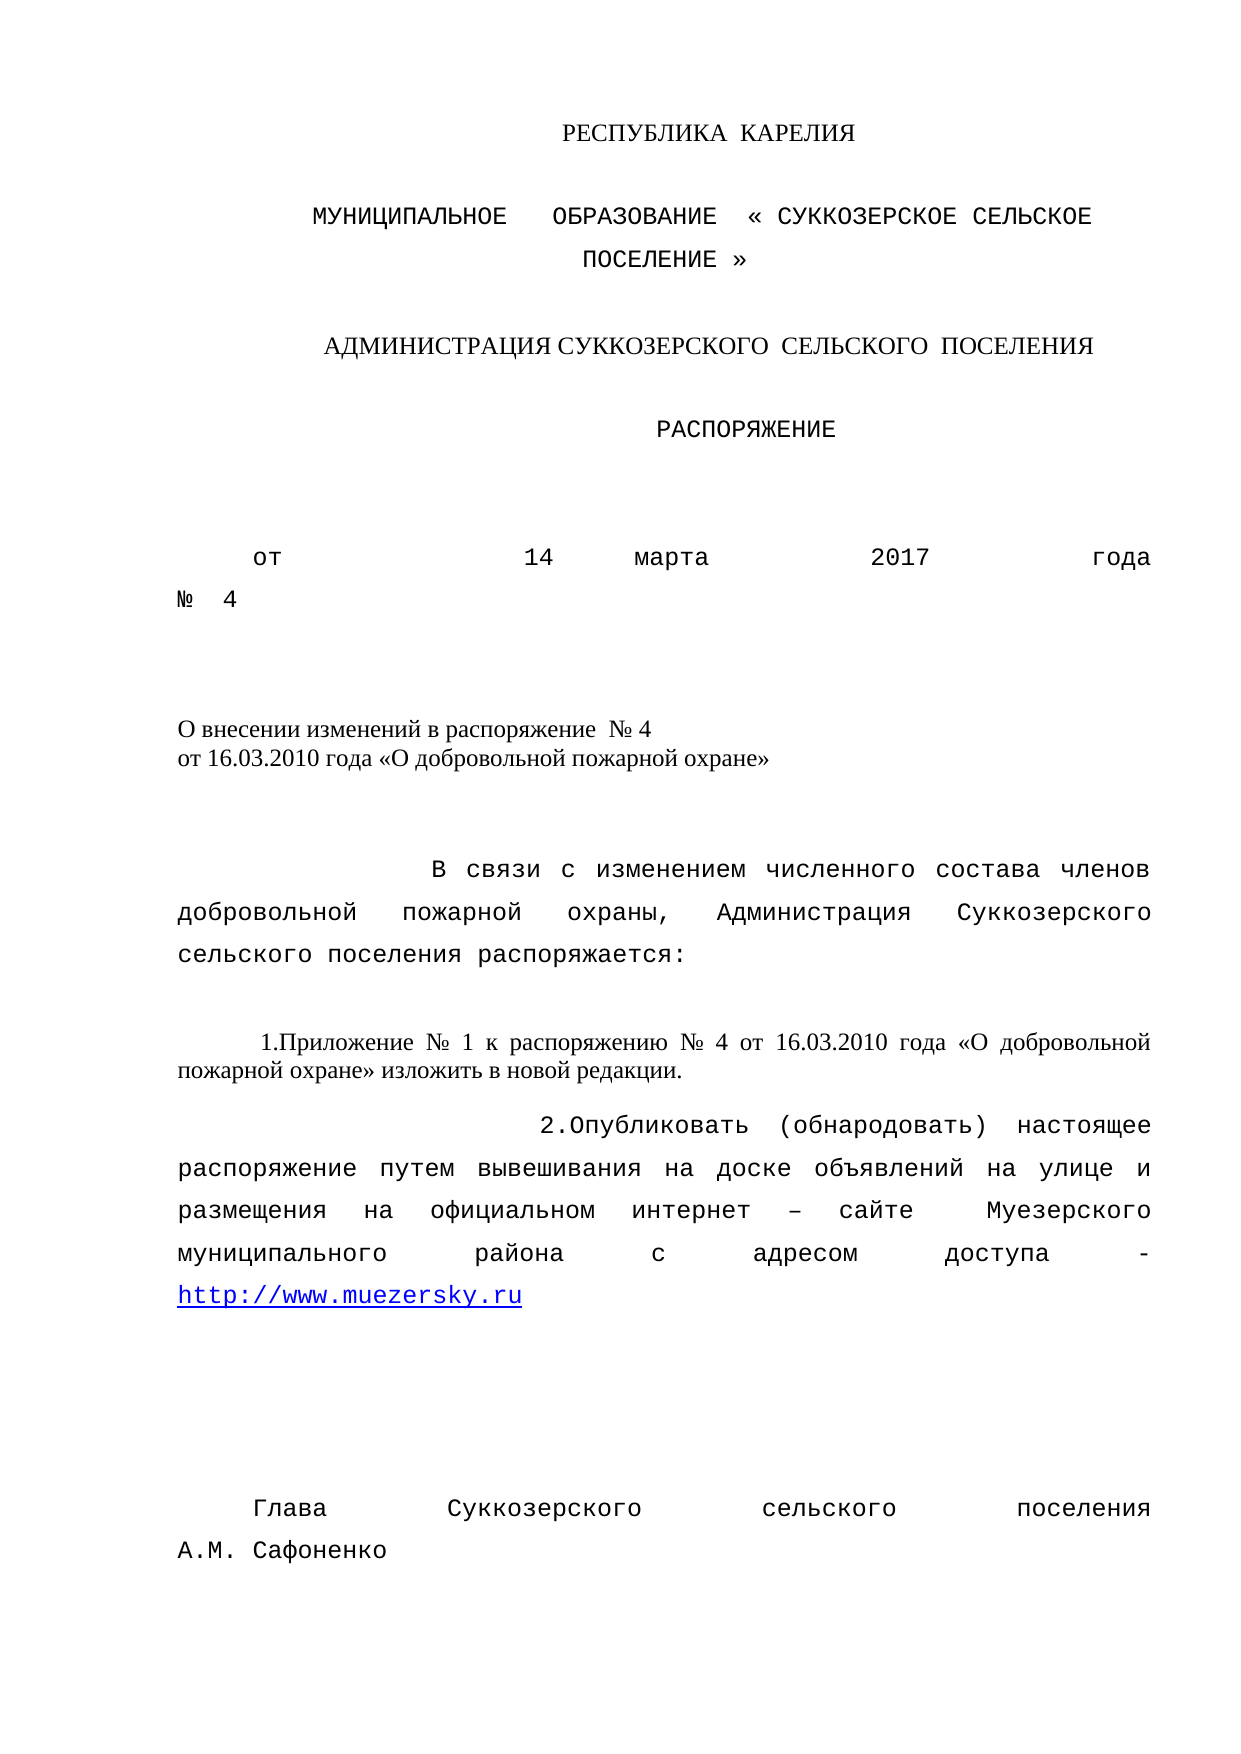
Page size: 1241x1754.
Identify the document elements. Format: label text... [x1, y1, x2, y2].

text от 16.03.2010 года «О добровольной пожарной охране» [177, 743, 1152, 772]
text В связи с изменением численного состава членов добровольной пожарной охраны, Администрация Суккозерского сельского поселения распоряжается: [177, 857, 1152, 970]
subtitle РЕСПУБЛИКА КАРЕЛИЯ [266, 118, 1152, 147]
text МУНИЦИПАЛЬНОЕ ОБРАЗОВАНИЕ « СУККОЗЕРСКОЕ СЕЛЬСКОЕ ПОСЕЛЕНИЕ » [177, 204, 1152, 274]
subtitle АДМИНИСТРАЦИЯ СУККОЗЕРСКОГО СЕЛЬСКОГО ПОСЕЛЕНИЯ [266, 331, 1152, 360]
text 1.Приложение № 1 к распоряжению № 4 от 16.03.2010 года «О добровольной пожарной охране» изложить в новой редакции. [177, 1027, 1152, 1084]
text от 14 марта 2017 года № 4 [177, 544, 1152, 615]
text Глава Суккозерского сельского поселения А.М. Сафоненко [177, 1496, 1152, 1566]
text 2.Опубликовать (обнародовать) настоящее распоряжение путем вывешивания на доске объявлений на улице и размещения на официальном интернет – сайте Муезерского муниципального района с адресом доступа - http://www.muezersky.ru [177, 1113, 1152, 1311]
text О внесении изменений в распоряжение № 4 [177, 714, 1152, 743]
text РАСПОРЯЖЕНИЕ [266, 417, 1152, 445]
